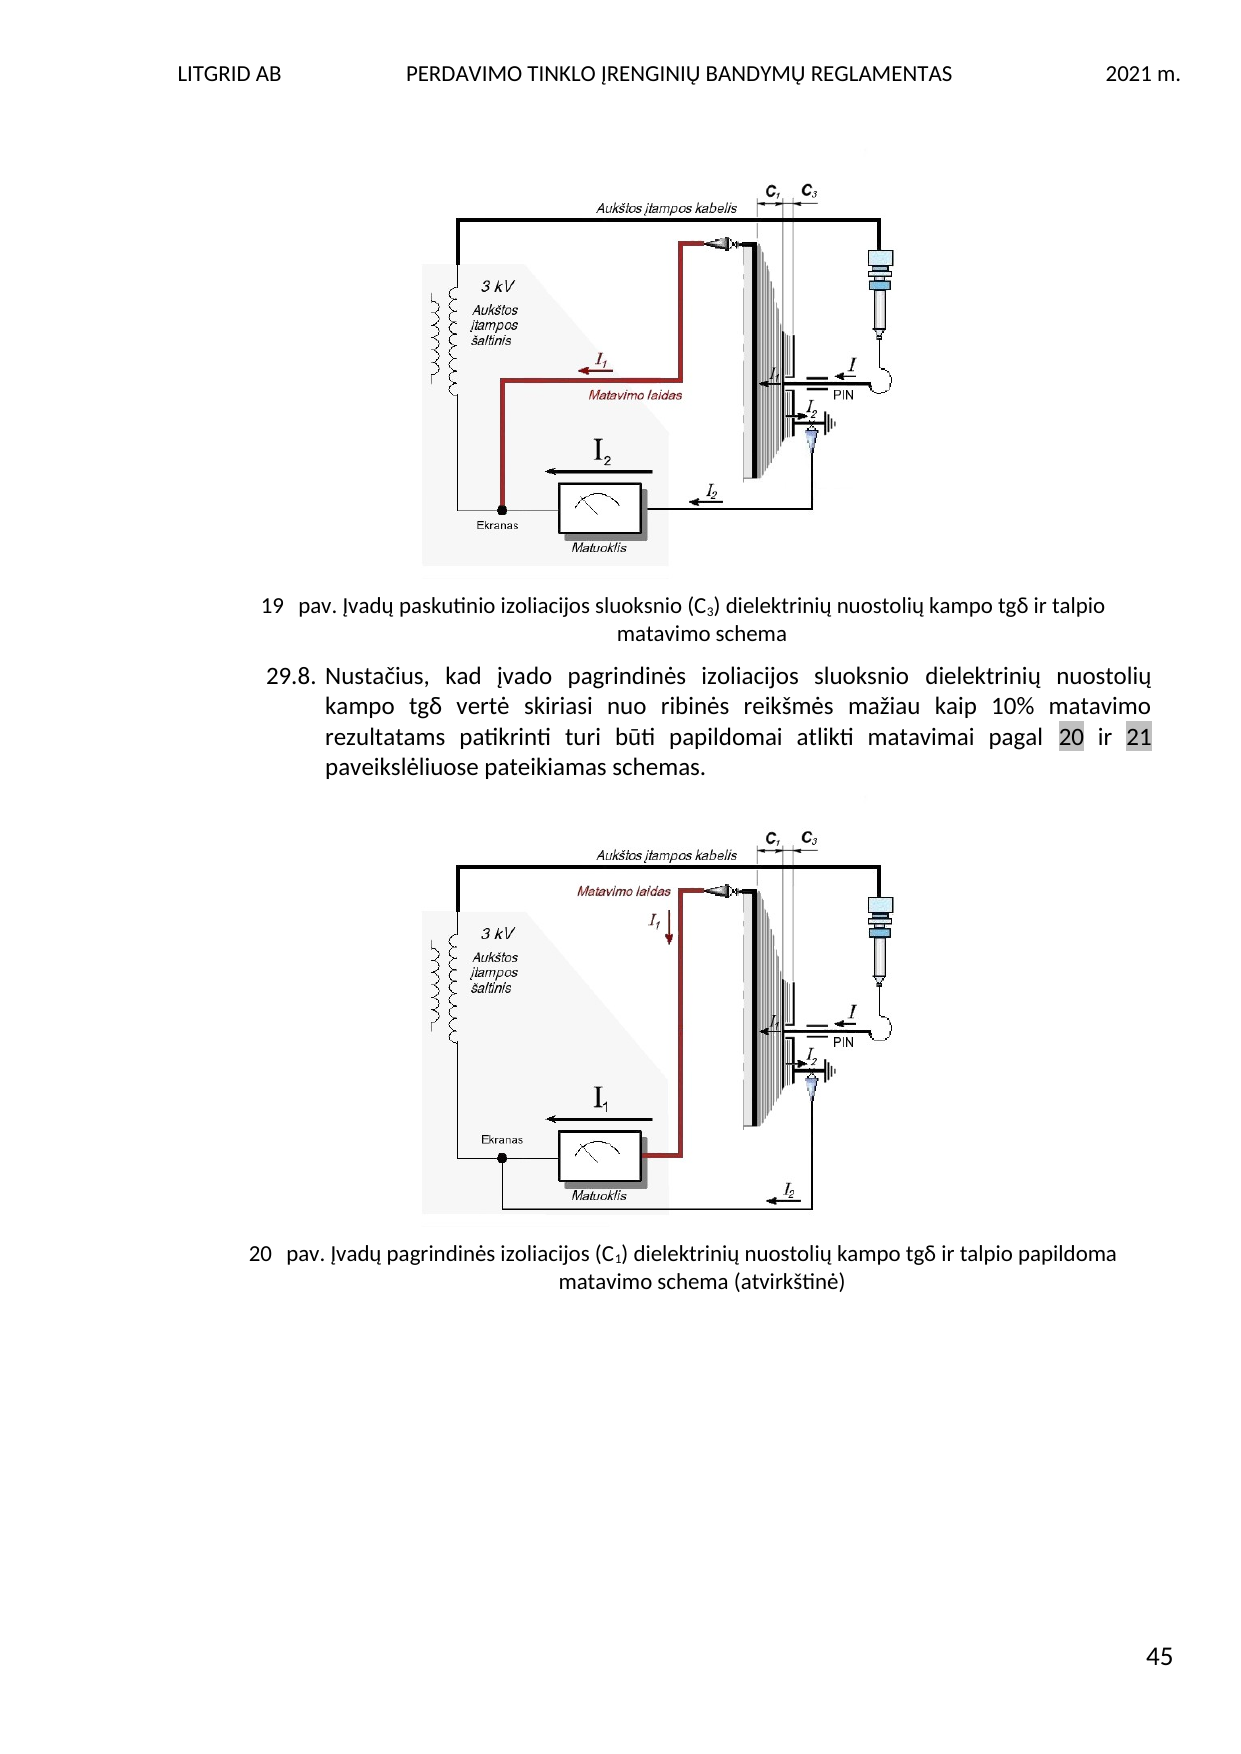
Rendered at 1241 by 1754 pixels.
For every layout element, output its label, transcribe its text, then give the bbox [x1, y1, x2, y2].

list Nustačius, kad įvado pagrindinės izoliacijos sluoksnio dielektrinių nuostolių kampo tgδ vertė skiriasi nuo ribinės reikšmės mažiau kaip 10% matavimo rezultatams patikrinti turi būti papildomai atlikti matavimai pagal 20 ir 21 paveikslėliuose pateikiamas schemas. [266, 660, 1152, 782]
text pav. Įvadų paskutinio izoliacijos sluoksnio (C3) dielektrinių nuostolių kampo tgδ ir talpio matavimo schema [215, 591, 1152, 647]
picture [369, 147, 960, 579]
picture [369, 794, 960, 1227]
text pav. Įvadų pagrindinės izoliacijos (C1) dielektrinių nuostolių kampo tgδ ir talpio papildoma matavimo schema (atvirkštinė) [215, 1239, 1152, 1295]
